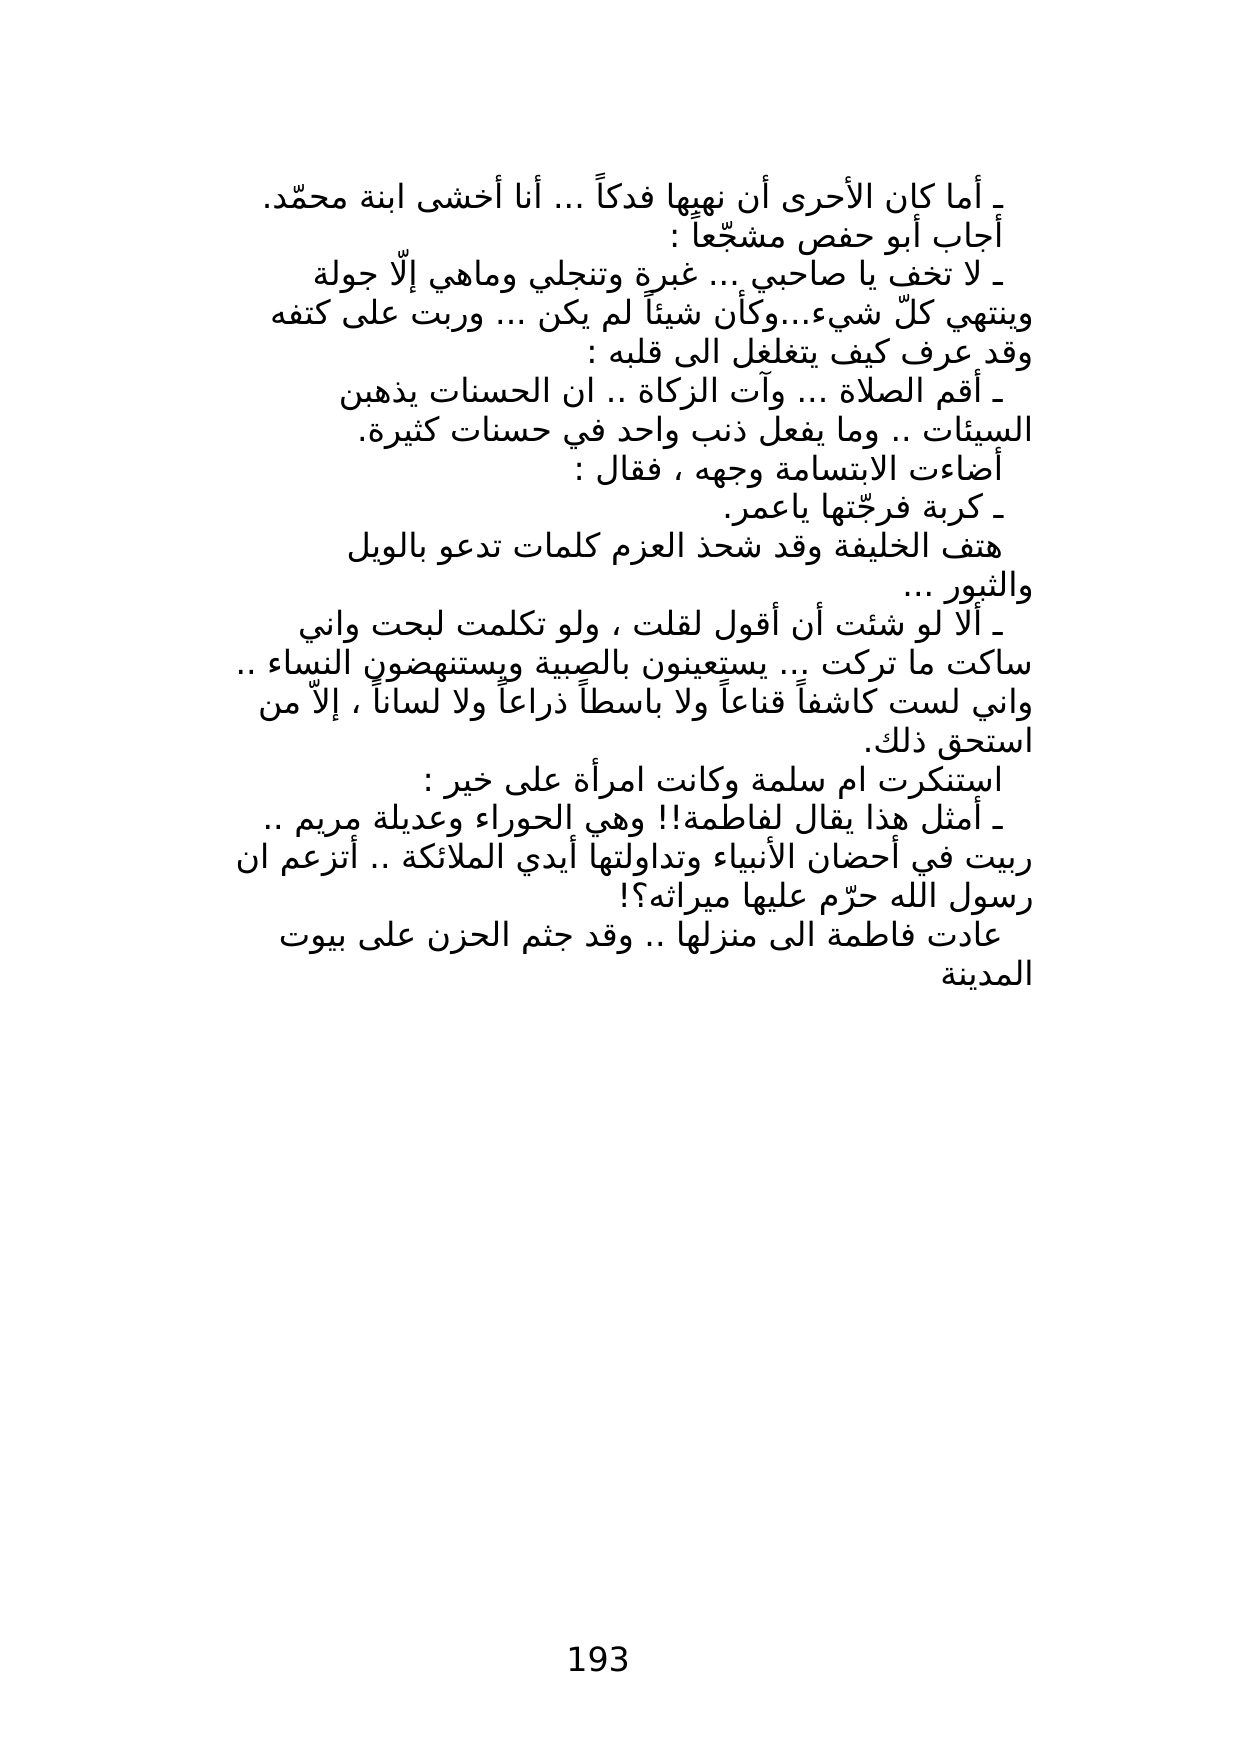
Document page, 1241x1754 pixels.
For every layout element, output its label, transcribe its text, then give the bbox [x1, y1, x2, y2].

text ـ أما كان الأحرى أن نهبها فدكاً ... أنا أخشى ابنة محمّد. [222, 177, 1033, 216]
text هتف الخليفة وقد شحذ العزم كلمات تدعو بالويل والثبور ... [222, 527, 1033, 604]
text عادت فاطمة الى منزلها .. وقد جثم الحزن على بيوت المدينة [222, 915, 1033, 993]
text ـ ألا لو شئت أن أقول لقلت ، ولو تكلمت لبحت واني ساكت ما تركت ... يستعينون بالصبية ويستنهضون النساء .. واني لست كاشفاً قناعاً ولا باسطاً ذراعاً ولا لساناً ، إلاّ من استحق ذلك. [222, 604, 1033, 760]
text أضاءت الابتسامة وجهه ، فقال : [222, 449, 1033, 488]
text ـ أمثل هذا يقال لفاطمة!! وهي الحوراء وعديلة مريم .. ربيت في أحضان الأنبياء وتداولتها أيدي الملائكة .. أتزعم ان رسول الله حرّم عليها ميراثه؟! [222, 799, 1033, 915]
text استنكرت ام سلمة وكانت امرأة على خير : [222, 760, 1033, 799]
text ـ لا تخف يا صاحبي ... غبرة وتنجلي وماهي إلّا جولة وينتهي كلّ شيء...وكأن شيئاً لم يكن ... وربت على كتفه وقد عرف كيف يتغلغل الى قلبه : [222, 255, 1033, 371]
text ـ أقم الصلاة ... وآت الزكاة .. ان الحسنات يذهبن السيئات .. وما يفعل ذنب واحد في حسنات كثيرة. [222, 371, 1033, 449]
text أجاب أبو حفص مشجّعاً : [222, 216, 1033, 255]
text ـ كربة فرجّتها ياعمر. [222, 488, 1033, 527]
